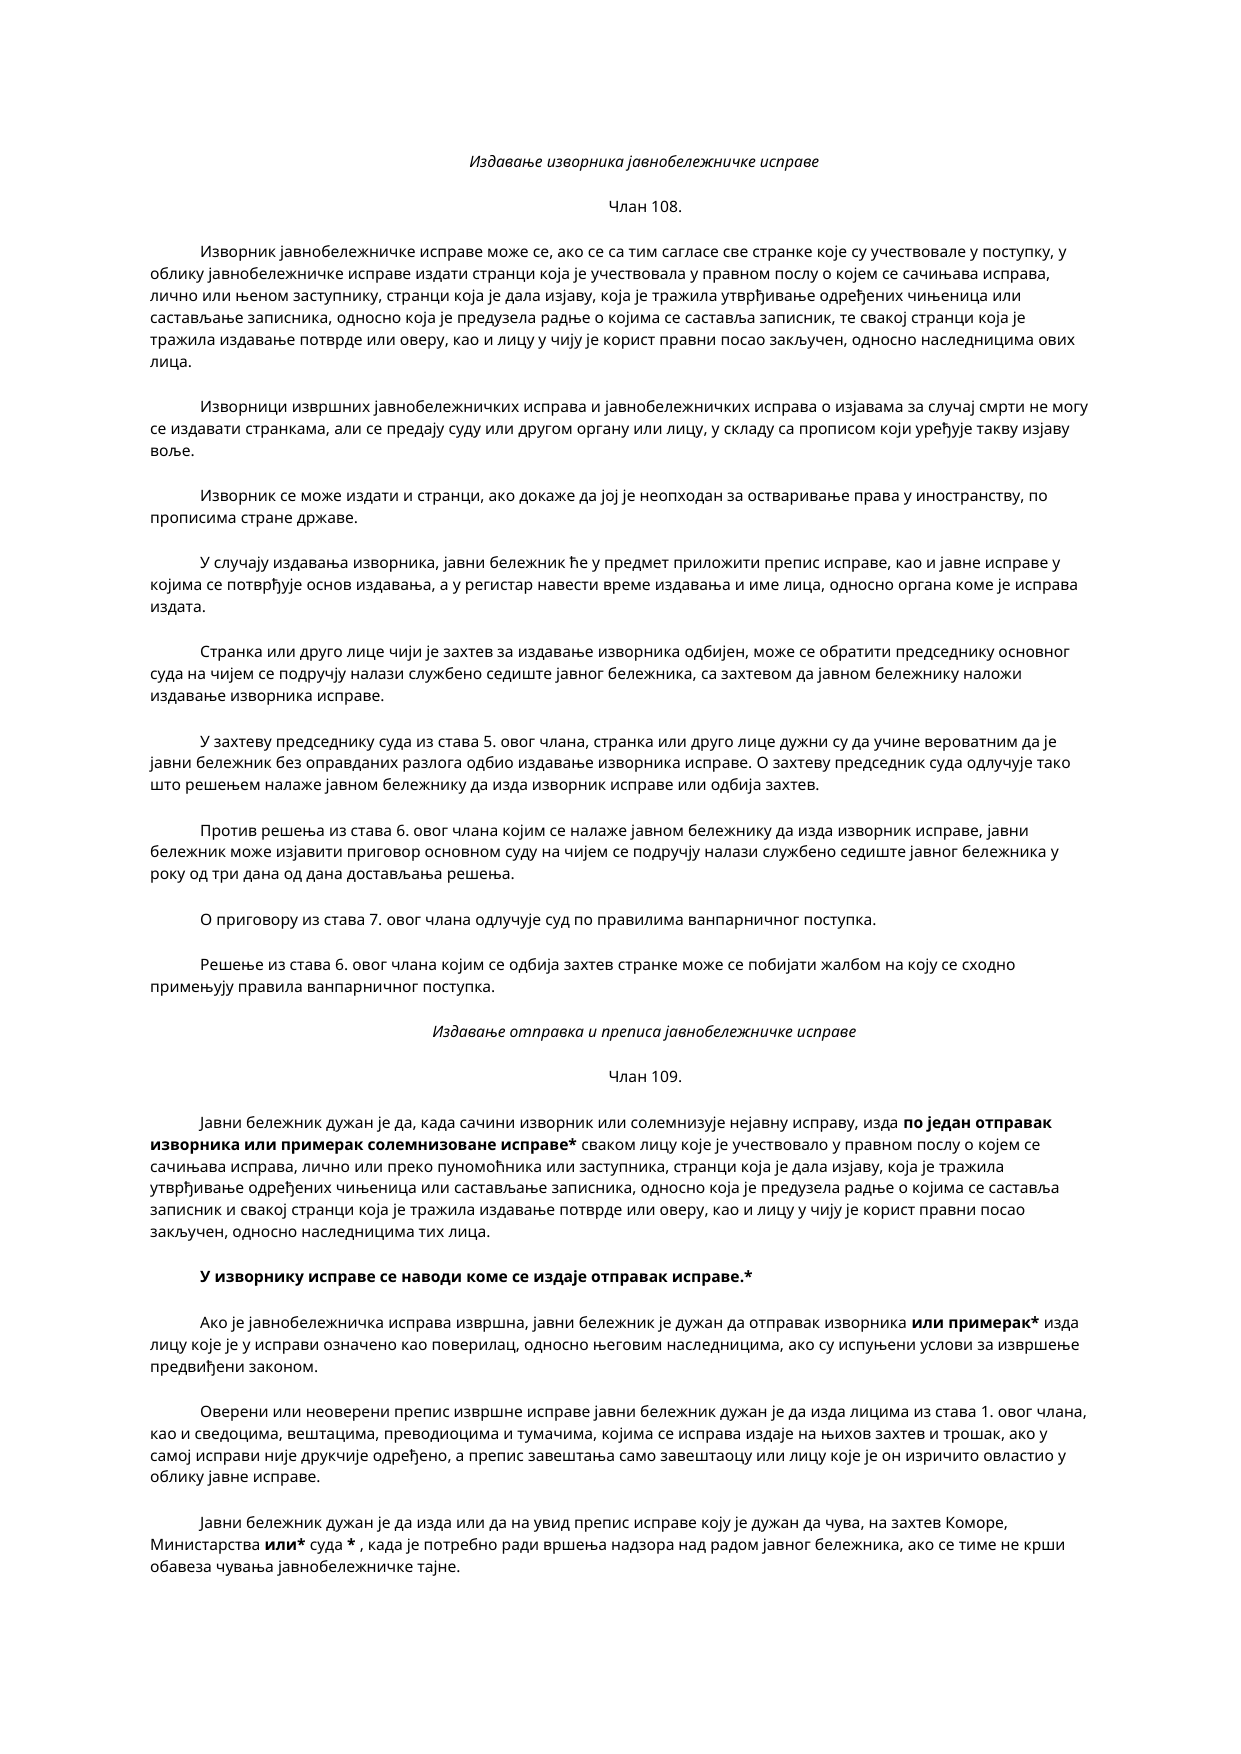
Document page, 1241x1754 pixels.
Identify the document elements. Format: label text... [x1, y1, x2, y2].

text Изворник се може издати и странци, ако докаже да јој је неопходан за остваривање права у иностранству, по прописима стране државе. [150, 484, 1090, 528]
text Изворник јавнобележничке исправе може се, ако се са тим сагласе све странке које су учествовале у поступку, у облику јавнобележничке исправе издати странци која је учествовала у правном послу о којем се сачињава исправа, лично или њеном заступнику, странци која је дала изјаву, која је тражила утврђивање одређених чињеница или састављање записника, односно која је предузела радње о којима се саставља записник, те свакој странци која је тражила издавање потврде или оверу, као и лицу у чију је корист правни посао закључен, односно наследницима ових лица. [150, 241, 1090, 372]
text Оверени или неоверени препис извршне исправе јавни бележник дужан је да изда лицима из става 1. овог члана, као и сведоцима, вештацима, преводиоцима и тумачима, којима се исправа издаје на њихов захтев и трошак, ако у самој исправи није друкчије одређено, а препис завештања само завештаоцу или лицу које је он изричито овластио у облику јавне исправе. [150, 1400, 1090, 1487]
text Издавање отправка и преписа јавнобележничке исправе [150, 1020, 1090, 1042]
text Изворници извршних јавнобележничких исправа и јавнобележничких исправа о изјавама за случај смрти не могу се издавати странкама, али се предају суду или другом органу или лицу, у складу са прописом који уређује такву изјаву воље. [150, 395, 1090, 461]
text У случају издавања изворника, јавни бележник ће у предмет приложити препис исправе, као и јавне исправе у којима се потврђује основ издавања, а у регистар навести време издавања и име лица, односно органа коме је исправа издата. [150, 552, 1090, 617]
text Издавање изворника јавнобележничке исправе [150, 150, 1090, 172]
text Ако је јавнобележничка исправа извршна, јавни бележник је дужан да отправак изворника или примерак* изда лицу које је у исправи означено као поверилац, односно његовим наследницима, ако су испуњени услови за извршење предвиђени законом. [150, 1311, 1090, 1377]
text Странка или друго лице чији је захтев за издавање изворника одбијен, може се обратити председнику основног суда на чијем се подручју налази службено седиште јавног бележника, са захтевом да јавном бележнику наложи издавање изворника исправе. [150, 641, 1090, 706]
text Јавни бележник дужан је да изда или да на увид препис исправе коју је дужан да чува, на захтев Коморе, Министарства или* суда * , када је потребно ради вршења надзора над радом јавног бележника, ако се тиме не крши обавеза чувања јавнобележничке тајне. [150, 1511, 1090, 1577]
text Члан 109. [150, 1066, 1090, 1087]
text Против решења из става 6. овог члана којим се налаже јавном бележнику да изда изворник исправе, јавни бележник може изјавити приговор основном суду на чијем се подручју налази службено седиште јавног бележника у року од три дана од дана достављања решења. [150, 819, 1090, 884]
text О приговору из става 7. овог члана одлучује суд по правилима ванпарничног поступка. [150, 908, 1090, 930]
text Јавни бележник дужан је да, када сачини изворник или солемнизује нејавну исправу, изда по један отправак изворника или примерак солемнизоване исправе* сваком лицу које је учествовало у правном послу о којем се сачињава исправа, лично или преко пуномоћника или заступника, странци која је дала изјаву, која је тражила утврђивање одређених чињеница или састављање записника, односно која је предузела радње о којима се саставља записник и свакој странци која је тражила издавање потврде или оверу, као и лицу у чију је корист правни посао закључен, односно наследницима тих лица. [150, 1111, 1090, 1242]
text Решење из става 6. овог члана којим се одбија захтев странке може се побијати жалбом на коју се сходно примењују правила ванпарничног поступка. [150, 953, 1090, 997]
text У изворнику исправе се наводи коме се издаје отправак исправе.* [150, 1266, 1090, 1287]
text У захтеву председнику суда из става 5. овог члана, странка или друго лице дужни су да учине вероватним да је јавни бележник без оправданих разлога одбио издавање изворника исправе. О захтеву председник суда одлучује тако што решењем налаже јавном бележнику да изда изворник исправе или одбија захтев. [150, 730, 1090, 795]
text Члан 108. [150, 195, 1090, 217]
